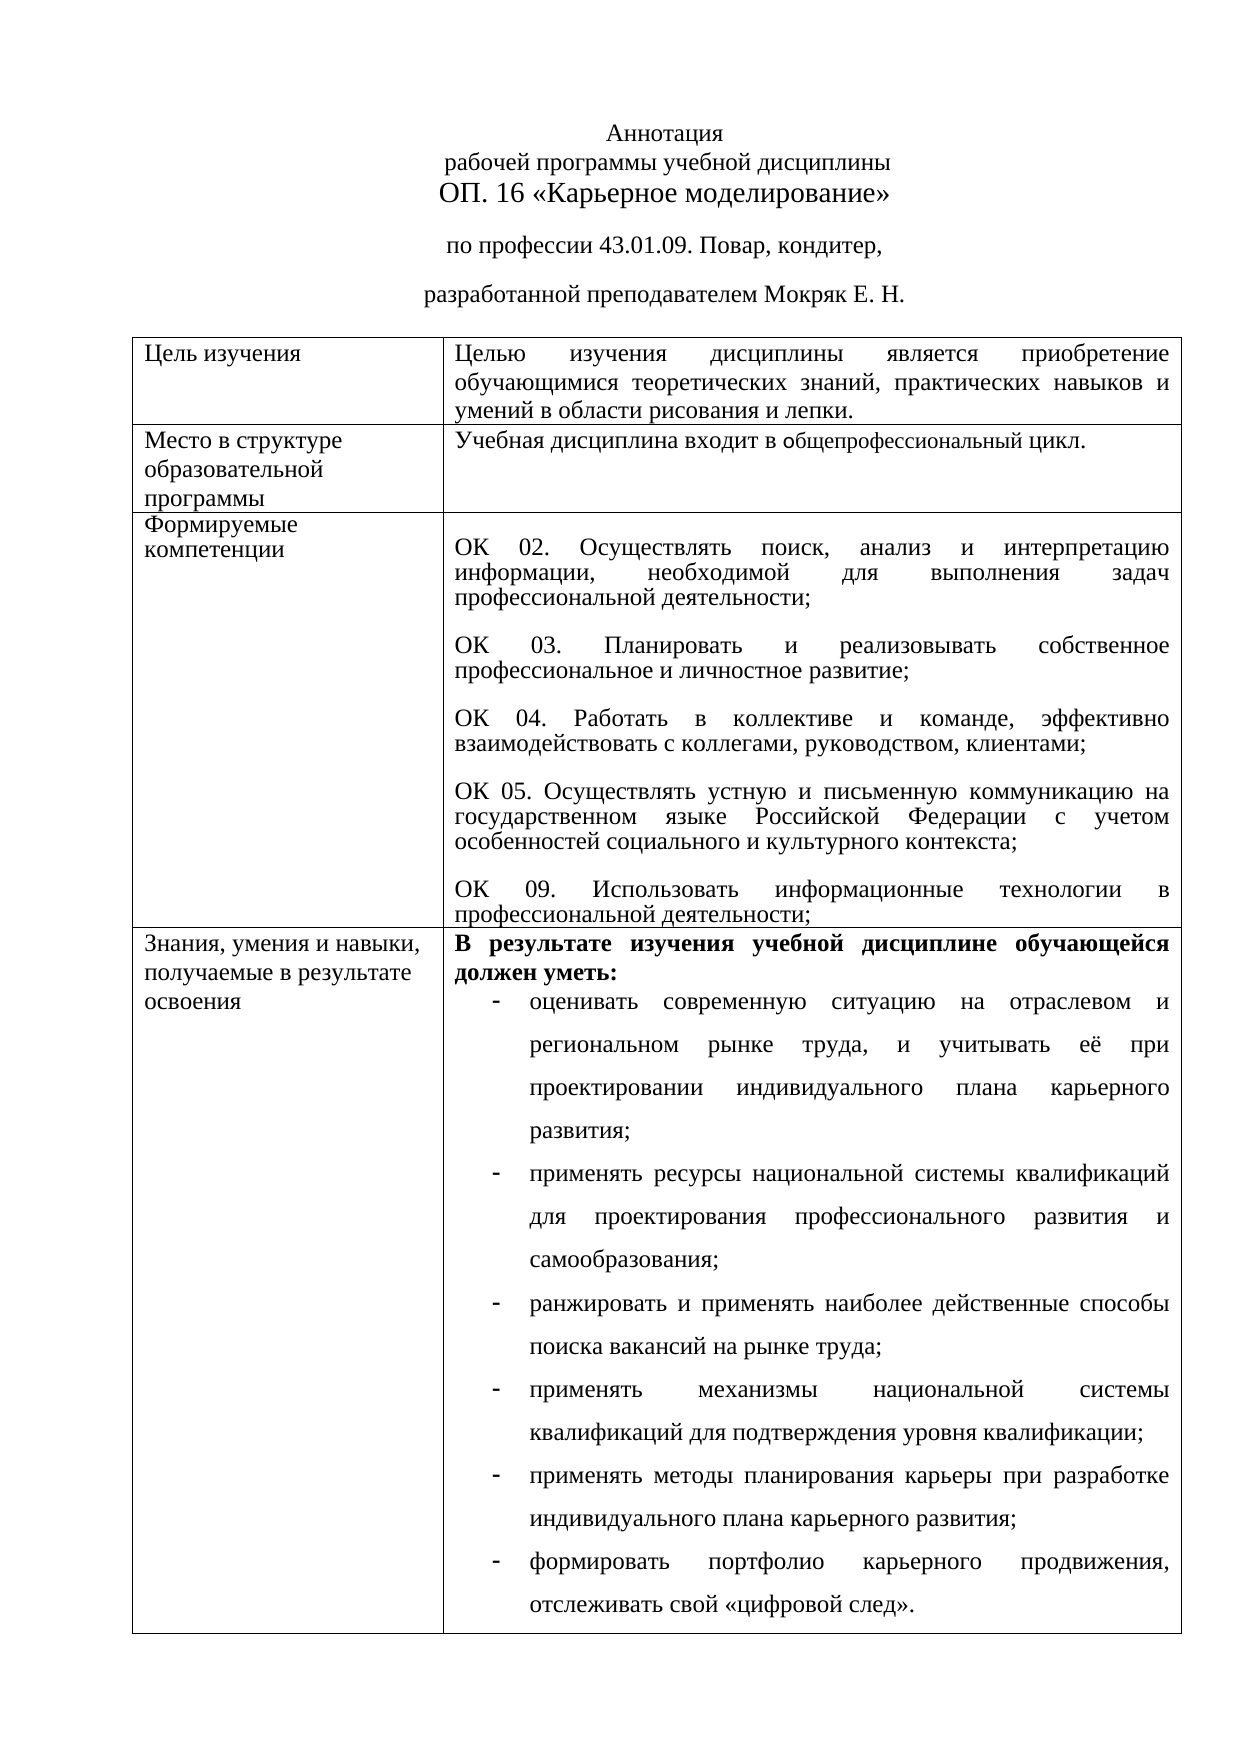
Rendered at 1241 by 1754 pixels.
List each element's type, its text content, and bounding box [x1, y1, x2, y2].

table_cell Формируемые компетенции [133, 513, 443, 927]
text рабочей программы учебной дисциплины [177, 147, 1152, 176]
text по профессии 43.01.09. Повар, кондитер, [177, 230, 1152, 259]
table_cell Место в структуре образовательной программы [133, 425, 443, 512]
table_header Целью изучения дисциплины является приобретение обучающимися теоретических знаний, практических навыков и умений в области рисования и лепки. [444, 338, 1181, 424]
table_header Цель изучения [133, 338, 443, 424]
table_cell ОК 02. Осуществлять поиск, анализ и интерпретацию информации, необходимой для выполнения задач профессиональной деятельности; ОК 03. Планировать и реализовывать собственное профессиональное и личностное развитие; ОК 04. Работать в коллективе и команде, эффективно взаимодействовать с коллегами, руководством, клиентами; ОК 05. Осуществлять устную и письменную коммуникацию на государственном языке Российской Федерации с учетом особенностей социального и культурного контекста; ОК 09. Использовать информационные технологии в профессиональной деятельности; [444, 513, 1181, 927]
table_cell Учебная дисциплина входит в общепрофессиональный цикл. [444, 425, 1181, 512]
text Аннотация [177, 118, 1152, 147]
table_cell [133, 928, 443, 1633]
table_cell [444, 928, 1181, 1633]
text ОП. 16 «Карьерное моделирование» [177, 176, 1152, 209]
text разработанной преподавателем Мокряк Е. Н. [177, 279, 1152, 308]
